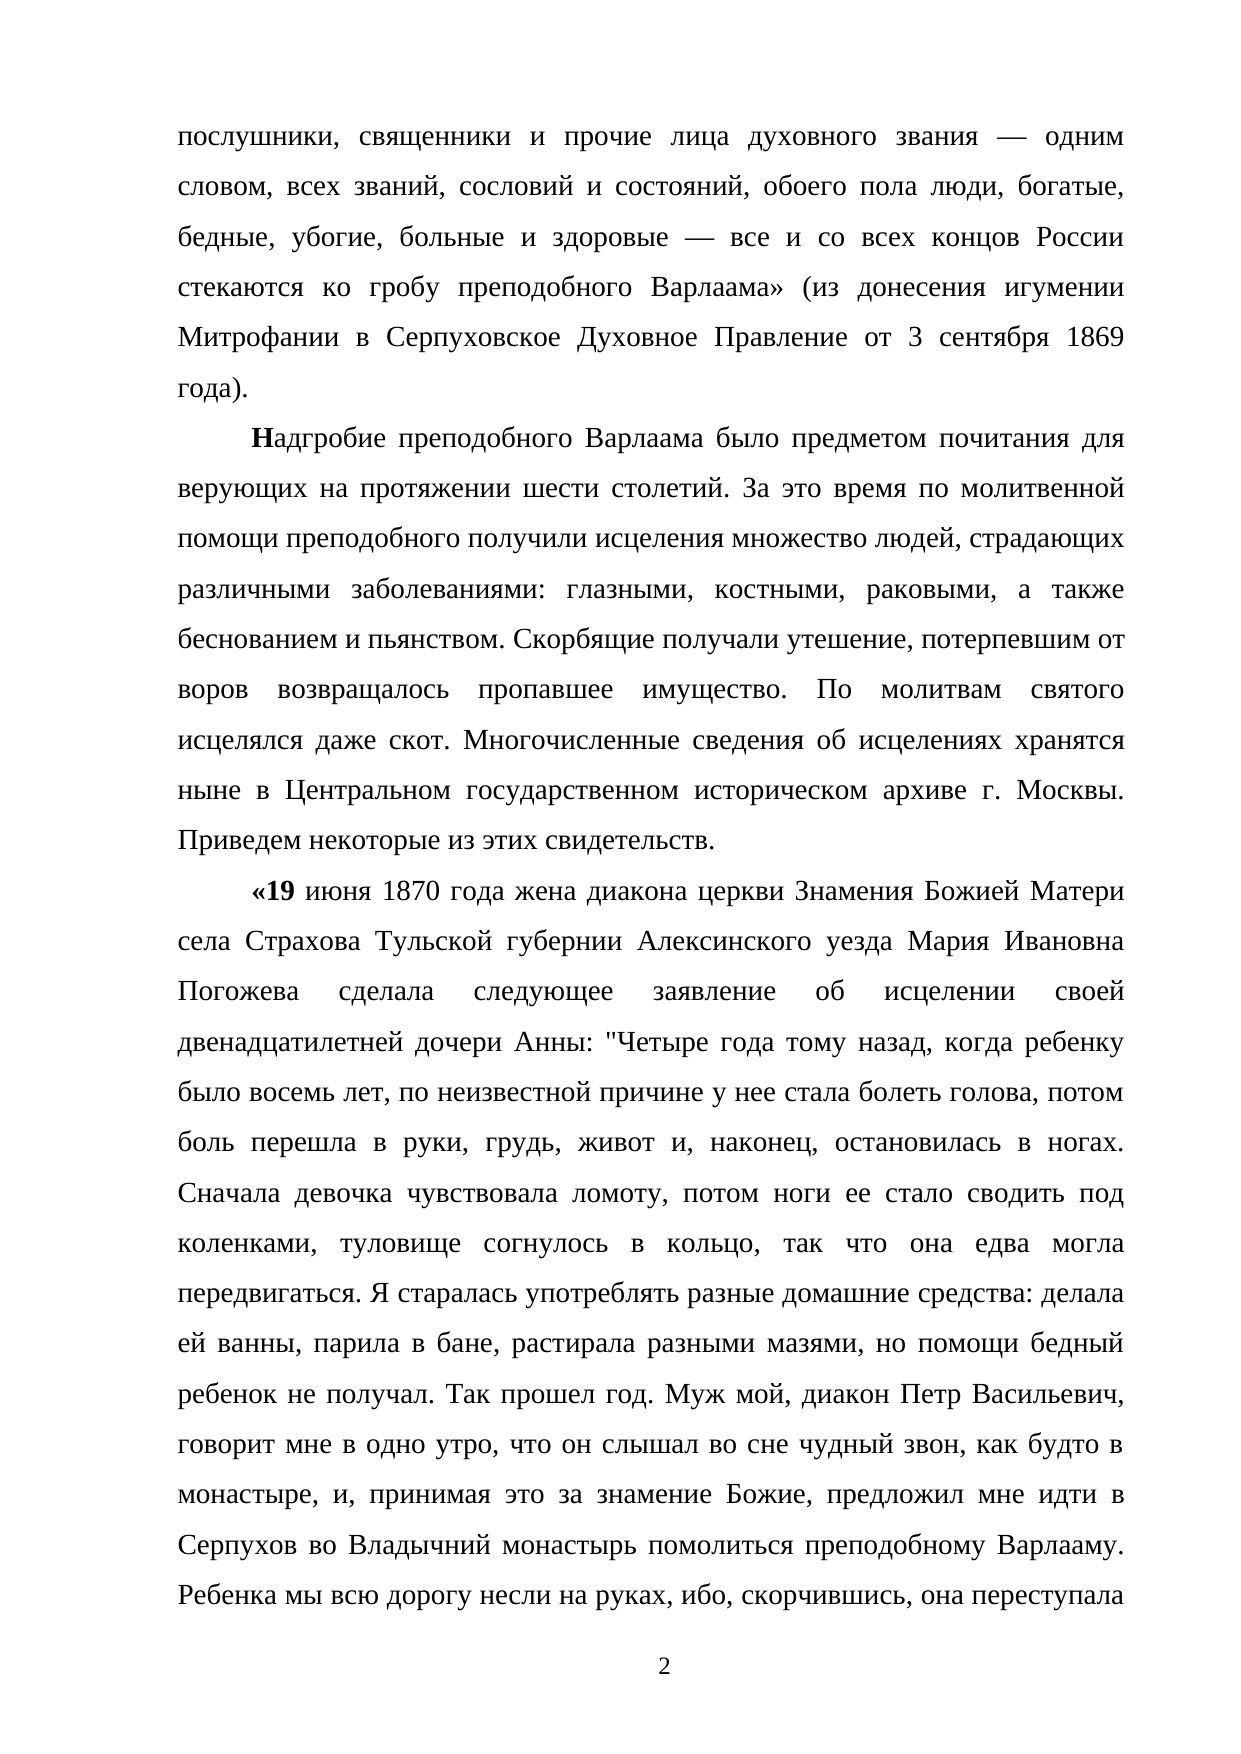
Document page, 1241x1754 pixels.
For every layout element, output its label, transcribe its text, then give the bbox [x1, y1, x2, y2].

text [177, 118, 1125, 403]
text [177, 873, 1125, 1611]
text Надгробие преподобного Варлаама было предметом почитания для верующих на протяжении шести столетий. За это время по молитвенной помощи преподобного получили исцеления множество людей, страдающих различными заболеваниями: глазными, костными, раковыми, а также беснованием и пьянством. Скорбящие получали утешение, потерпевшим от воров возвращалось пропавшее имущество. По молитвам святого исцелялся даже скот. Многочисленные сведения об исцелениях хранятся ныне в Центральном государственном историческом архиве г. Москвы. Приведем некоторые из этих свидетельств. [177, 420, 1125, 856]
